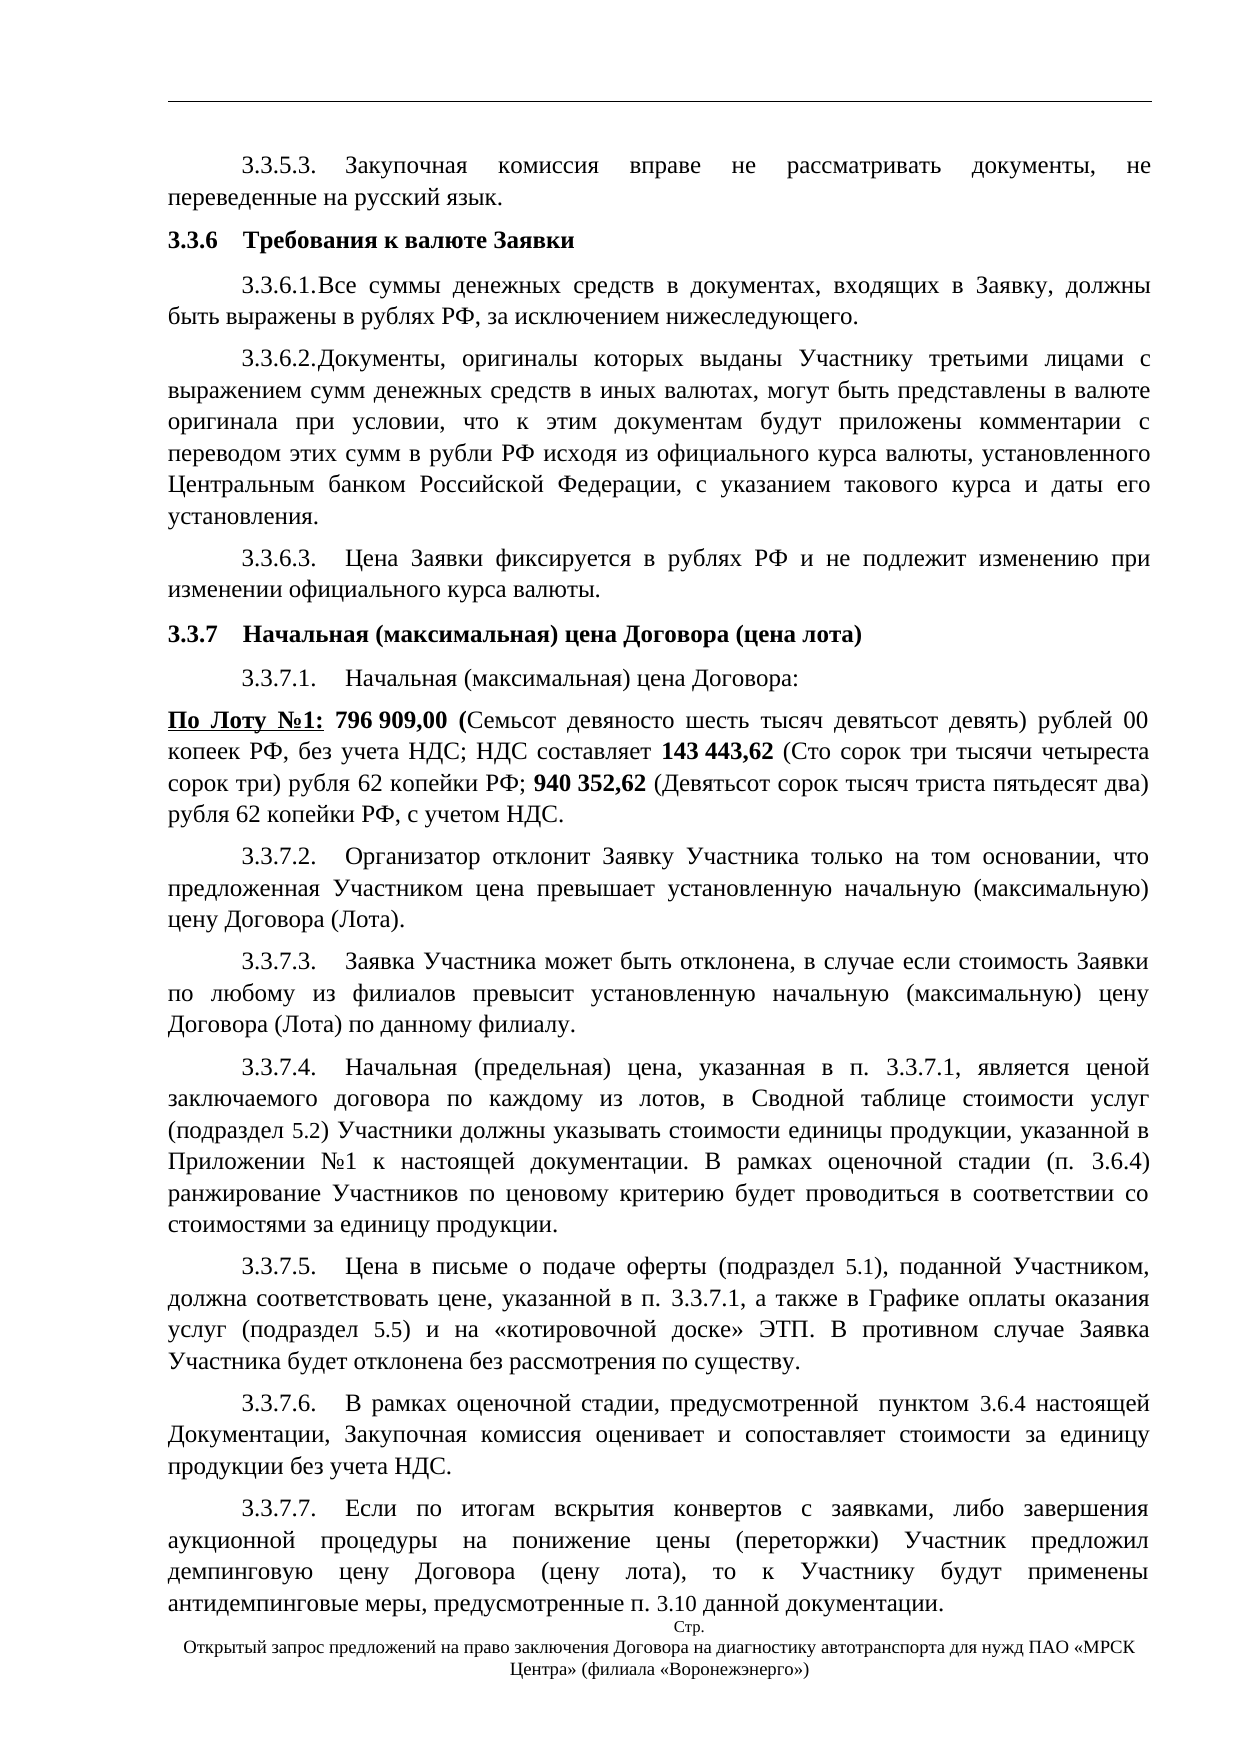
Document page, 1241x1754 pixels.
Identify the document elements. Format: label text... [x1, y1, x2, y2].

list Все суммы денежных средств в документах, входящих в Заявку, должны быть выражены в рублях РФ, за исключением нижеследующего. [168, 270, 1152, 330]
list Если по итогам вскрытия конвертов с заявками, либо завершения аукционной процедуры на понижение цены (переторжки) Участник предложил демпинговую цену Договора (цену лота), то к Участнику будут применены антидемпинговые меры, предусмотренные п. 3.10 данной документации. [168, 1493, 1150, 1617]
list Документы, оригиналы которых выданы Участнику третьими лицами с выражением сумм денежных средств в иных валютах, могут быть представлены в валюте оригинала при условии, что к этим документам будут приложены комментарии с переводом этих сумм в рубли РФ исходя из официального курса валюты, установленного Центральным банком Российской Федерации, с указанием такового курса и даты его установления. [168, 343, 1152, 530]
list Заявка Участника может быть отклонена, в случае если стоимость Заявки по любому из филиалов превысит установленную начальную (максимальную) цену Договора (Лота) по данному филиалу. [168, 946, 1150, 1038]
list В рамках оценочной стадии, предусмотренной пунктом 3.6.4 настоящей Документации, Закупочная комиссия оценивает и сопоставляет стоимости за единицу продукции без учета НДС. [168, 1388, 1150, 1480]
subtitle Начальная (максимальная) цена Договора (цена лота) [168, 619, 1152, 647]
text По Лоту №1: 796 909,00 (Семьсот девяносто шесть тысяч девятьсот девять) рублей 00 копеек РФ, без учета НДС; НДС составляет 143 443,62 (Сто сорок три тысячи четыреста сорок три) рубля 62 копейки РФ; 940 352,62 (Девятьсот сорок тысяч триста пятьдесят два) рубля 62 копейки РФ, с учетом НДС. [168, 705, 1150, 828]
subtitle Требования к валюте Заявки [168, 226, 1152, 254]
list Цена в письме о подаче оферты (подраздел 5.1), поданной Участником, должна соответствовать цене, указанной в п. 3.3.7.1, а также в Графике оплаты оказания услуг (подраздел 5.5) и на «котировочной доске» ЭТП. В противном случае Заявка Участника будет отклонена без рассмотрения по существу. [168, 1251, 1150, 1375]
list Закупочная комиссия вправе не рассматривать документы, не переведенные на русский язык. [168, 150, 1152, 210]
list Цена Заявки фиксируется в рублях РФ и не подлежит изменению при изменении официального курса валюты. [168, 543, 1152, 603]
list Организатор отклонит Заявку Участника только на том основании, что предложенная Участником цена превышает установленную начальную (максимальную) цену Договора (Лота). [168, 841, 1150, 933]
list Начальная (предельная) цена, указанная в п. 3.3.7.1, является ценой заключаемого договора по каждому из лотов, в Сводной таблице стоимости услуг (подраздел 5.2) Участники должны указывать стоимости единицы продукции, указанной в Приложении №1 к настоящей документации. В рамках оценочной стадии (п. 3.6.4) ранжирование Участников по ценовому критерию будет проводиться в соответствии со стоимостями за единицу продукции. [168, 1052, 1150, 1238]
list Начальная (максимальная) цена Договора: [168, 663, 1150, 691]
